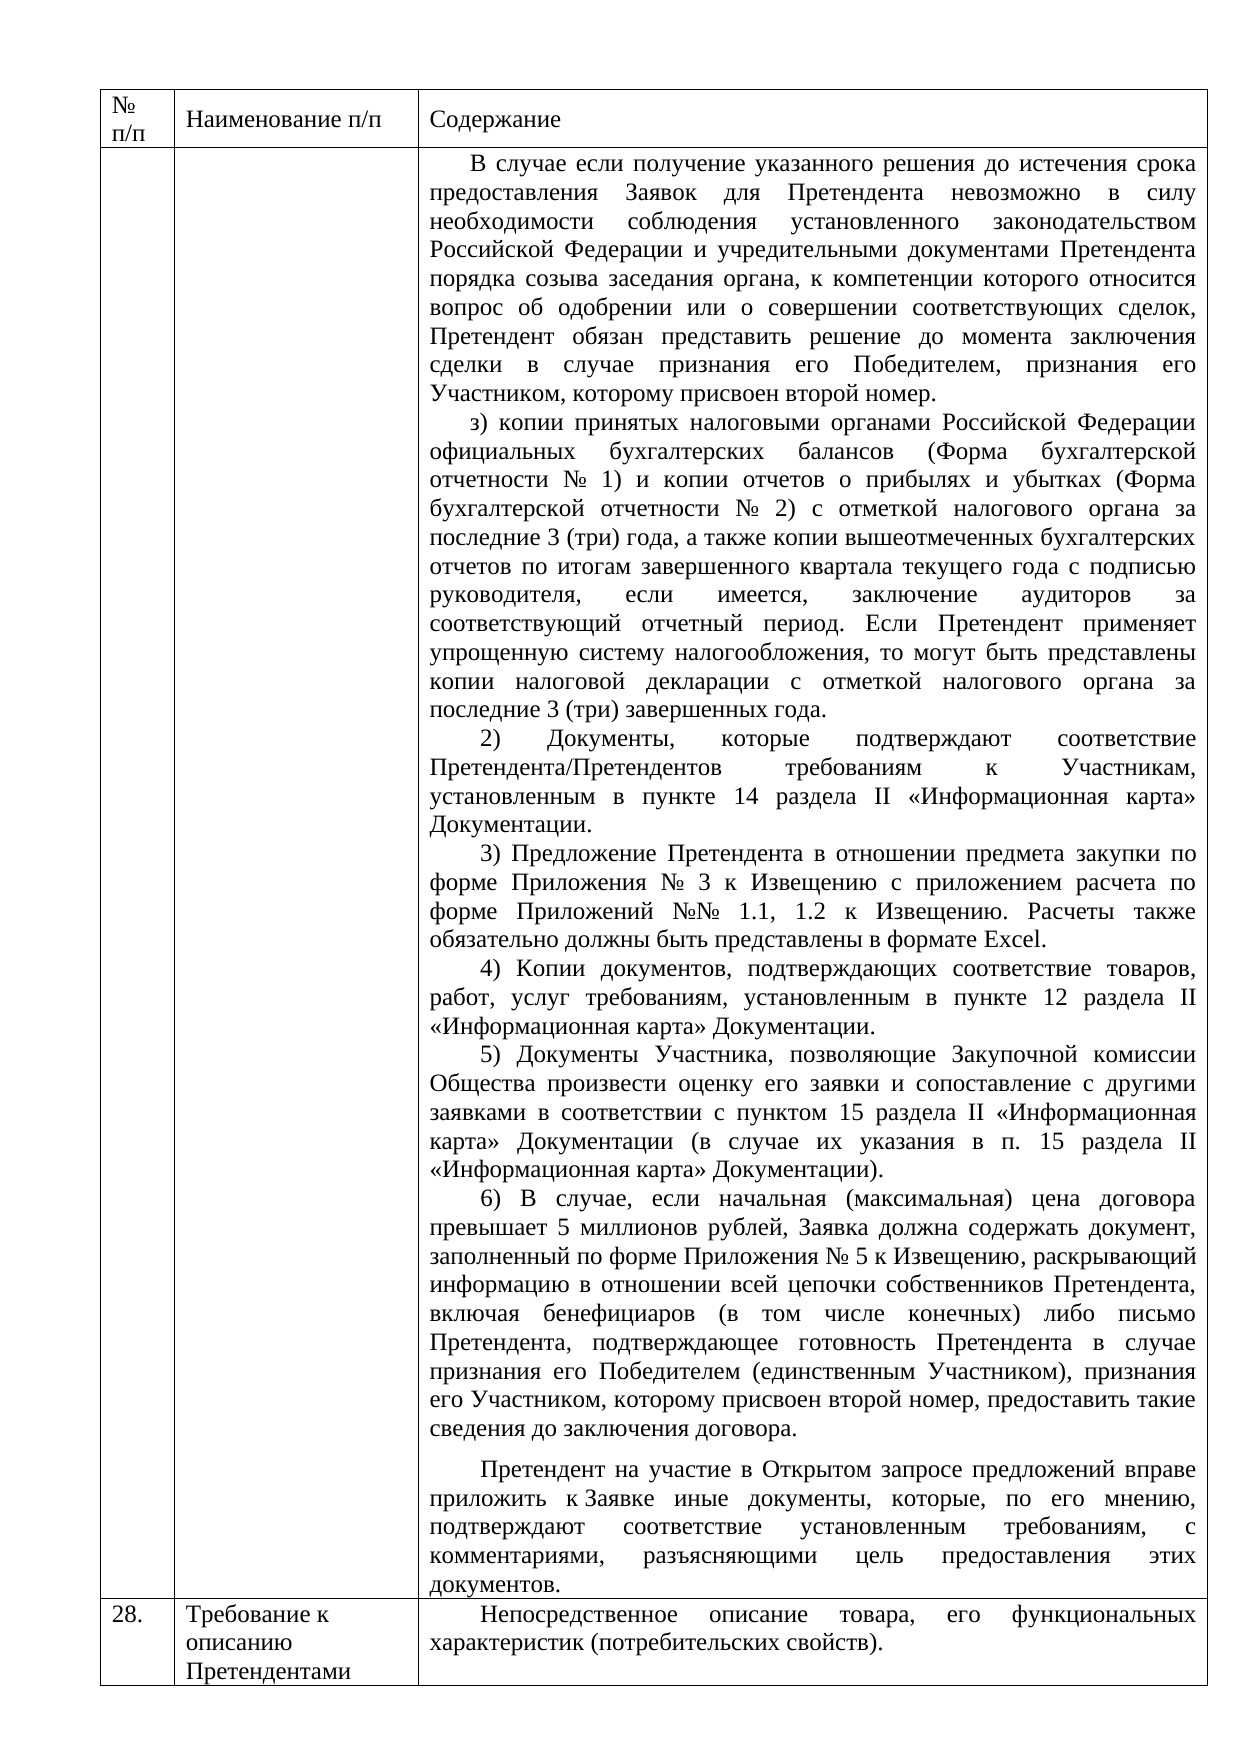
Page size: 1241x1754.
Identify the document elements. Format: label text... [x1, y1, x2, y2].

table_header Содержание [419, 90, 1207, 147]
table_header Наименование п/п [175, 90, 418, 147]
table_cell [101, 148, 174, 1598]
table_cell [175, 1599, 418, 1685]
table_cell [101, 1599, 174, 1685]
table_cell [419, 148, 1207, 1598]
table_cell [175, 148, 418, 1598]
table_header № п/п [101, 90, 174, 147]
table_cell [419, 1599, 1207, 1685]
